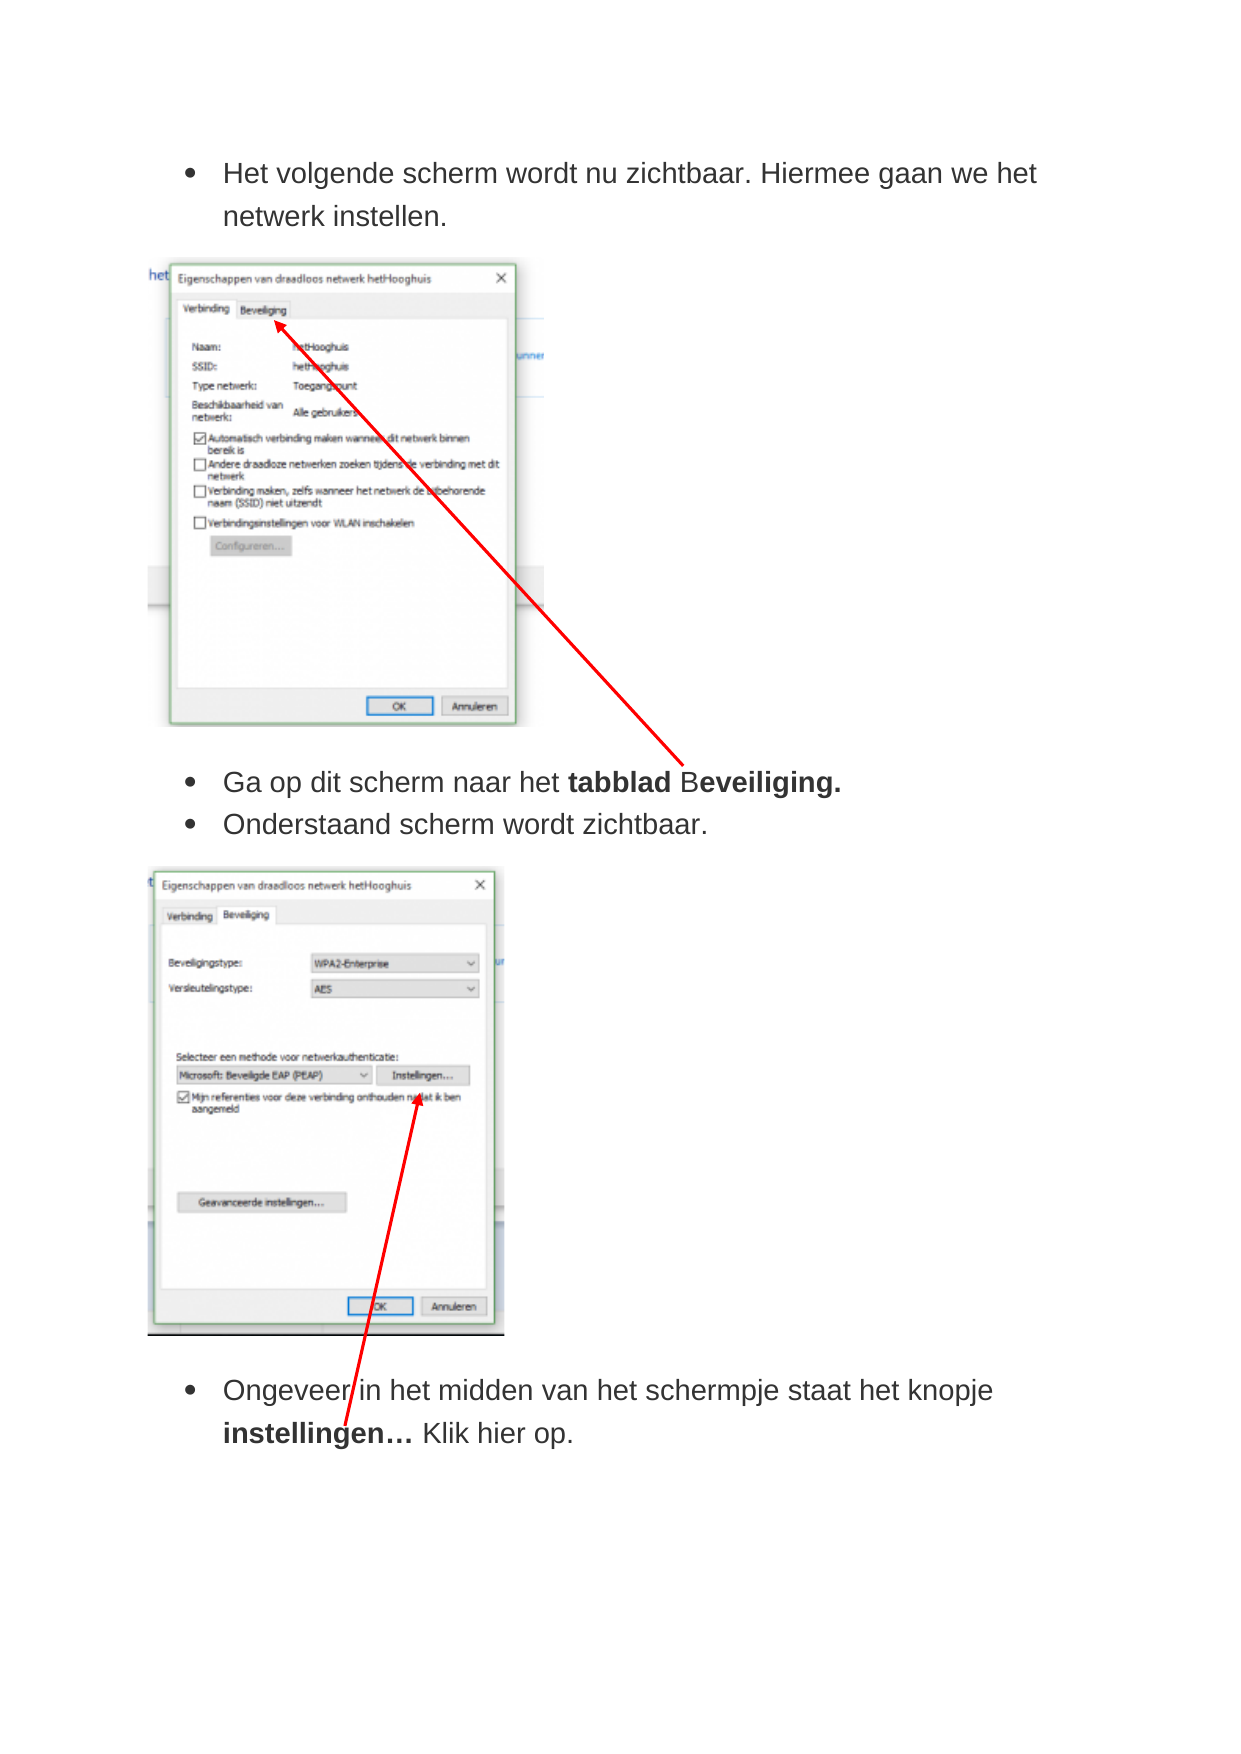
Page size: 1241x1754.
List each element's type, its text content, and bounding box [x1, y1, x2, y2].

list Ga op dit scherm naar het tabblad Beveiliging. [185, 756, 1093, 798]
list Ongeveer in het midden van het schermpje staat het knopje instellingen… Klik hier op. [185, 1364, 1093, 1449]
list Onderstaand scherm wordt zichtbaar. [185, 798, 1093, 841]
picture [147, 866, 505, 1336]
picture [147, 257, 544, 727]
list Het volgende scherm wordt nu zichtbaar. Hiermee gaan we het netwerk instellen. [185, 148, 1093, 233]
